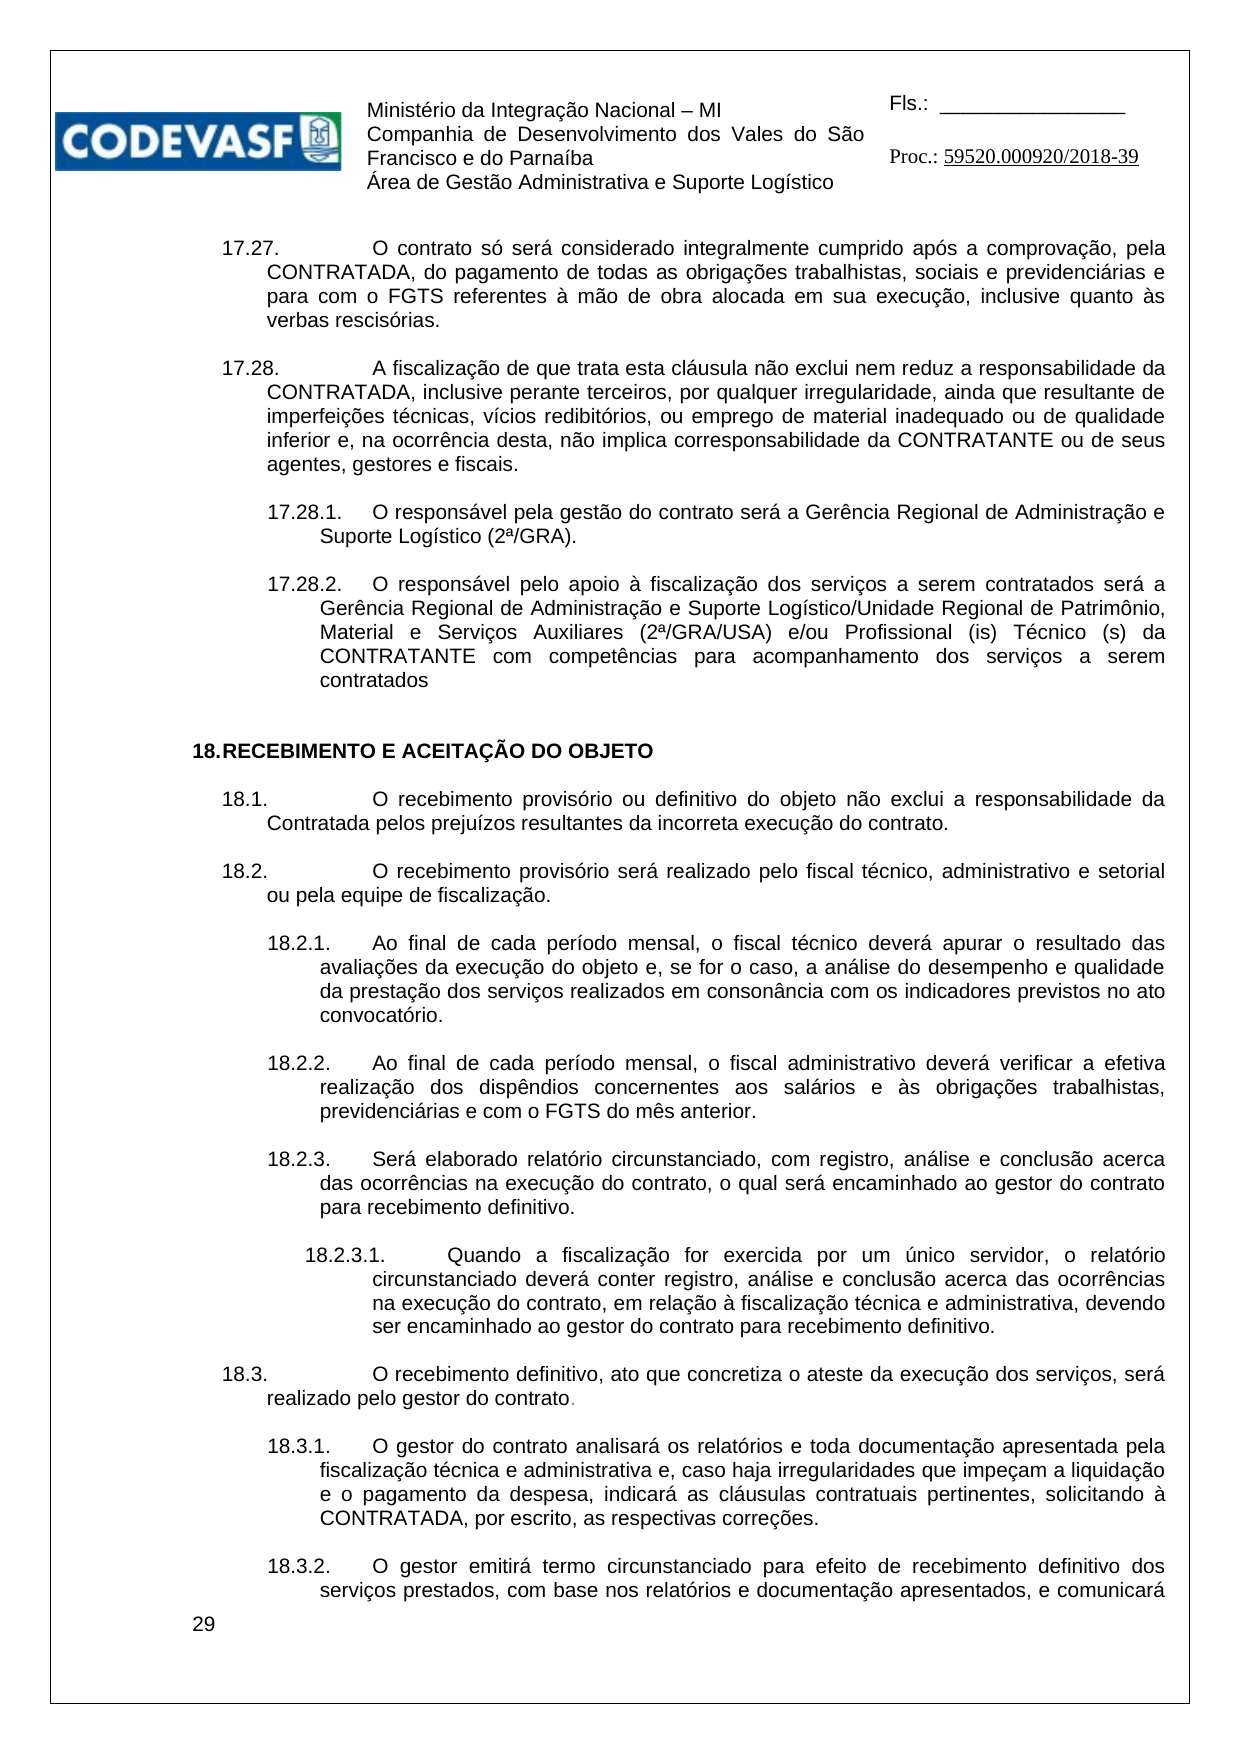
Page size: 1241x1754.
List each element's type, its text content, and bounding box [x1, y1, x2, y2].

subtitle Será elaborado relatório circunstanciado, com registro, análise e conclusão acerca das ocorrências na execução do contrato, o qual será encaminhado ao gestor do contrato para recebimento definitivo. [267, 1147, 1166, 1218]
subtitle O responsável pelo apoio à fiscalização dos serviços a serem contratados será a Gerência Regional de Administração e Suporte Logístico/Unidade Regional de Patrimônio, Material e Serviços Auxiliares (2ª/GRA/USA) e/ou Profissional (is) Técnico (s) da CONTRATANTE com competências para acompanhamento dos serviços a serem contratados [267, 572, 1166, 691]
subtitle O responsável pela gestão do contrato será a Gerência Regional de Administração e Suporte Logístico (2ª/GRA). [267, 500, 1166, 548]
subtitle O gestor do contrato analisará os relatórios e toda documentação apresentada pela fiscalização técnica e administrativa e, caso haja irregularidades que impeçam a liquidação e o pagamento da despesa, indicará as cláusulas contratuais pertinentes, solicitando à CONTRATADA, por escrito, as respectivas correções. [267, 1434, 1166, 1530]
subtitle O recebimento provisório será realizado pelo fiscal técnico, administrativo e setorial ou pela equipe de fiscalização. [222, 859, 1166, 907]
subtitle O recebimento provisório ou definitivo do objeto não exclui a responsabilidade da Contratada pelos prejuízos resultantes da incorreta execução do contrato. [222, 787, 1166, 835]
subtitle Ao final de cada período mensal, o fiscal administrativo deverá verificar a efetiva realização dos dispêndios concernentes aos salários e às obrigações trabalhistas, previdenciárias e com o FGTS do mês anterior. [267, 1051, 1166, 1123]
subtitle Ao final de cada período mensal, o fiscal técnico deverá apurar o resultado das avaliações da execução do objeto e, se for o caso, a análise do desempenho e qualidade da prestação dos serviços realizados em consonância com os indicadores previstos no ato convocatório. [267, 931, 1166, 1027]
subtitle Quando a fiscalização for exercida por um único servidor, o relatório circunstanciado deverá conter registro, análise e conclusão acerca das ocorrências na execução do contrato, em relação à fiscalização técnica e administrativa, devendo ser encaminhado ao gestor do contrato para recebimento definitivo. [304, 1242, 1166, 1338]
subtitle O contrato só será considerado integralmente cumprido após a comprovação, pela CONTRATADA, do pagamento de todas as obrigações trabalhistas, sociais e previdenciárias e para com o FGTS referentes à mão de obra alocada em sua execução, inclusive quanto às verbas rescisórias. [222, 236, 1166, 332]
subtitle A fiscalização de que trata esta cláusula não exclui nem reduz a responsabilidade da CONTRATADA, inclusive perante terceiros, por qualquer irregularidade, ainda que resultante de imperfeições técnicas, vícios redibitórios, ou emprego de material inadequado ou de qualidade inferior e, na ocorrência desta, não implica corresponsabilidade da CONTRATANTE ou de seus agentes, gestores e fiscais. [222, 356, 1166, 476]
subtitle RECEBIMENTO E ACEITAÇÃO DO OBJETO [192, 739, 1166, 763]
picture [55, 112, 342, 171]
subtitle O recebimento definitivo, ato que concretiza o ateste da execução dos serviços, será realizado pelo gestor do contrato. [222, 1362, 1166, 1410]
